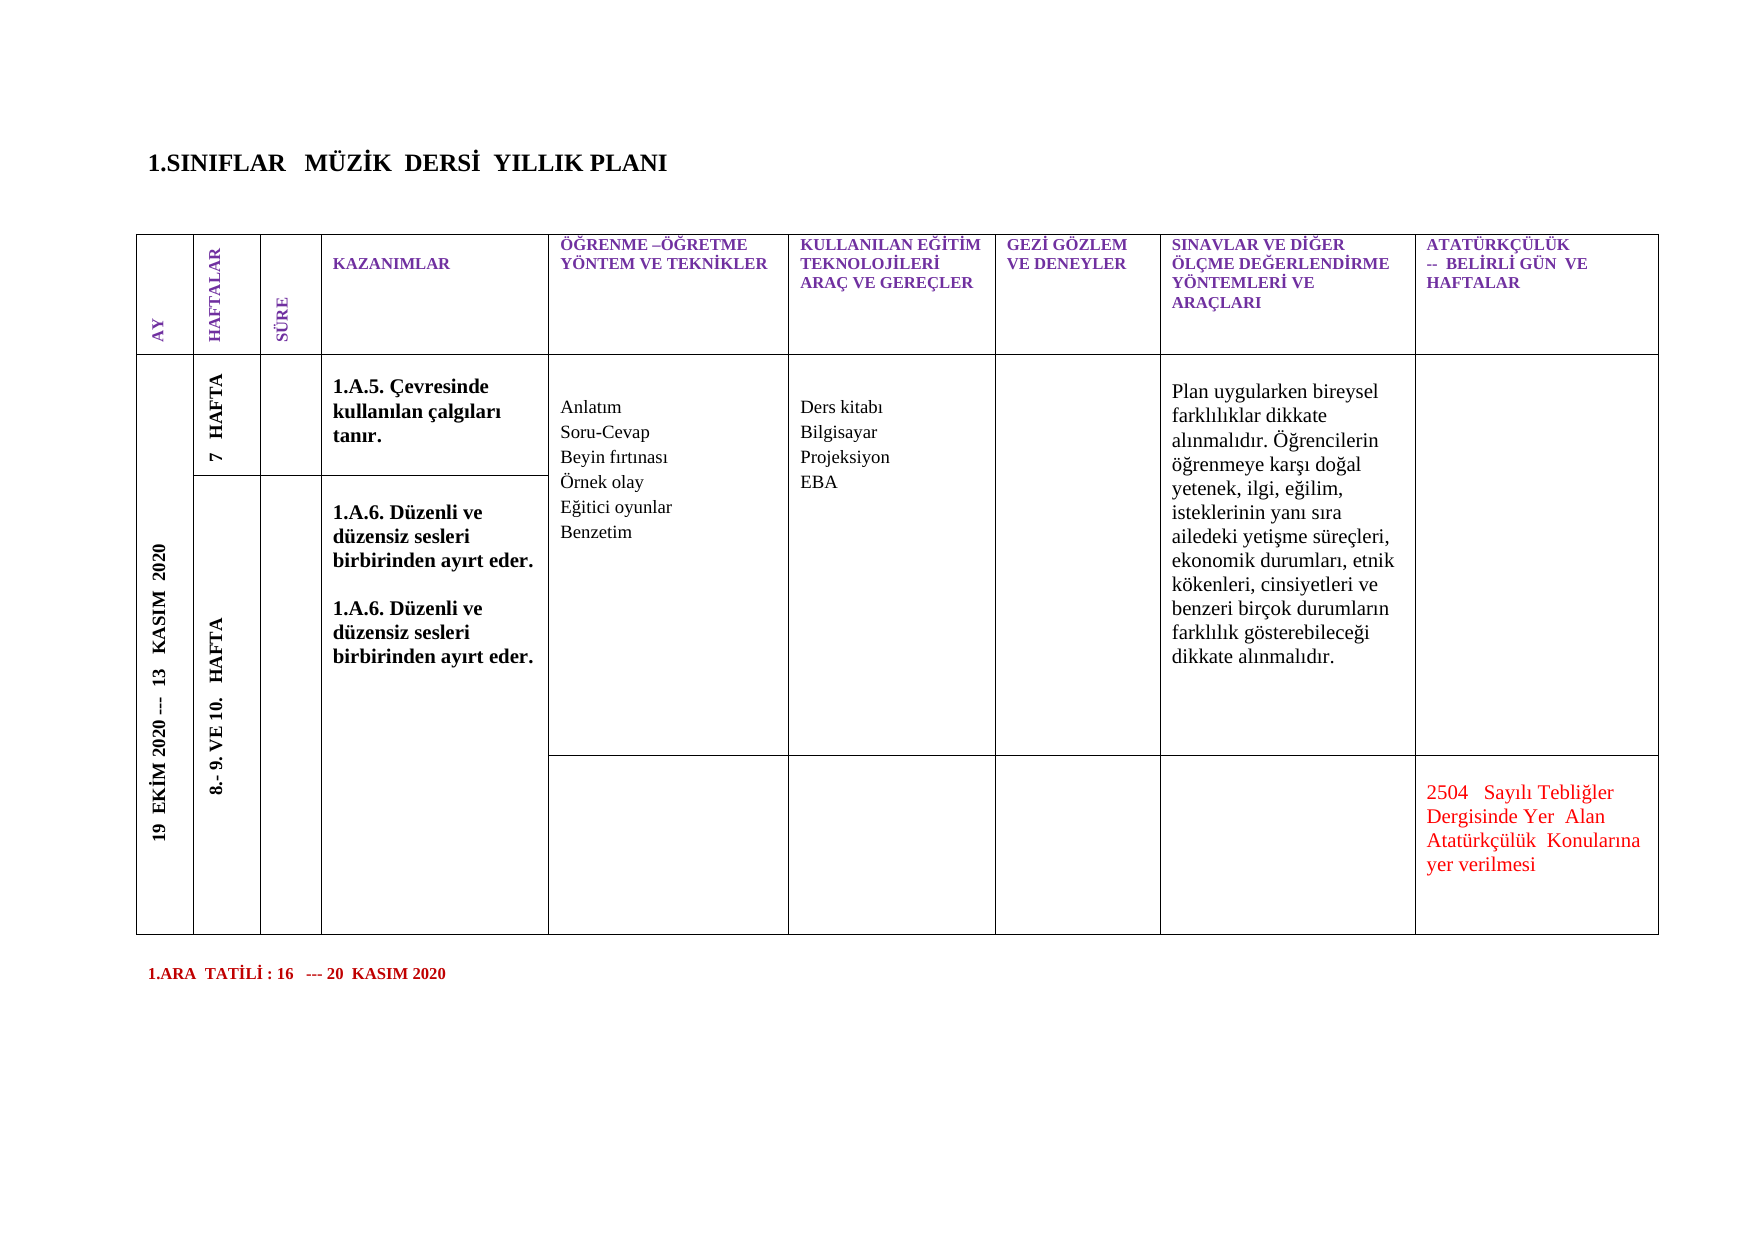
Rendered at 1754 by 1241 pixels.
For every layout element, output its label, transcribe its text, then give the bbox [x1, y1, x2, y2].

table_cell [1416, 355, 1658, 754]
table_cell Plan uygularken bireysel farklılıklar dikkate alınmalıdır. Öğrencilerin öğrenmeye karşı doğal yetenek, ilgi, eğilim, isteklerinin yanı sıra ailedeki yetişme süreçleri, ekonomik durumları, etnik kökenleri, cinsiyetleri ve benzeri birçok durumların farklılık gösterebileceği dikkate alınmalıdır. [1161, 355, 1415, 754]
table_cell Anlatım Soru-Cevap Beyin fırtınası Örnek olay Eğitici oyunlar Benzetim [549, 355, 788, 754]
table_cell Ders kitabı Bilgisayar Projeksiyon EBA [789, 355, 995, 754]
table_cell [261, 476, 321, 934]
table_header AY [137, 235, 193, 354]
table_cell [261, 355, 321, 475]
table_cell 19 EKİM 2020 --- 13 KASIM 2020 [137, 355, 193, 934]
table_header KULLANILAN EĞİTİM TEKNOLOJİLERİ ARAÇ VE GEREÇLER [789, 235, 995, 354]
table_cell [789, 756, 995, 934]
text 1.SINIFLAR MÜZİK DERSİ YILLIK PLANI [148, 148, 1606, 176]
table_cell [996, 355, 1160, 754]
table_cell [1161, 756, 1415, 934]
table_cell 7 HAFTA [194, 355, 260, 475]
table_cell 1.A.5. Çevresinde kullanılan çalgıları tanır. [322, 355, 548, 475]
table_header HAFTALAR [194, 235, 260, 354]
table_cell 8.- 9. VE 10. HAFTA [194, 476, 260, 934]
table_header KAZANIMLAR [322, 235, 548, 354]
table_cell [549, 756, 788, 934]
text 1.ARA TATİLİ : 16 --- 20 KASIM 2020 [148, 964, 1606, 983]
table_header ÖĞRENME –ÖĞRETME YÖNTEM VE TEKNİKLER [549, 235, 788, 354]
table_cell [996, 756, 1160, 934]
table_header ATATÜRKÇÜLÜK -- BELİRLİ GÜN VE HAFTALAR [1416, 235, 1658, 354]
table_header SINAVLAR VE DİĞER ÖLÇME DEĞERLENDİRME YÖNTEMLERİ VE ARAÇLARI [1161, 235, 1415, 354]
table_cell 1.A.6. Düzenli ve düzensiz sesleri birbirinden ayırt eder. 1.A.6. Düzenli ve düzensiz sesleri birbirinden ayırt eder. [322, 476, 548, 934]
table_header GEZİ GÖZLEM VE DENEYLER [996, 235, 1160, 354]
table_cell 2504 Sayılı Tebliğler Dergisinde Yer Alan Atatürkçülük Konularına yer verilmesi [1416, 756, 1658, 934]
table_header SÜRE [261, 235, 321, 354]
